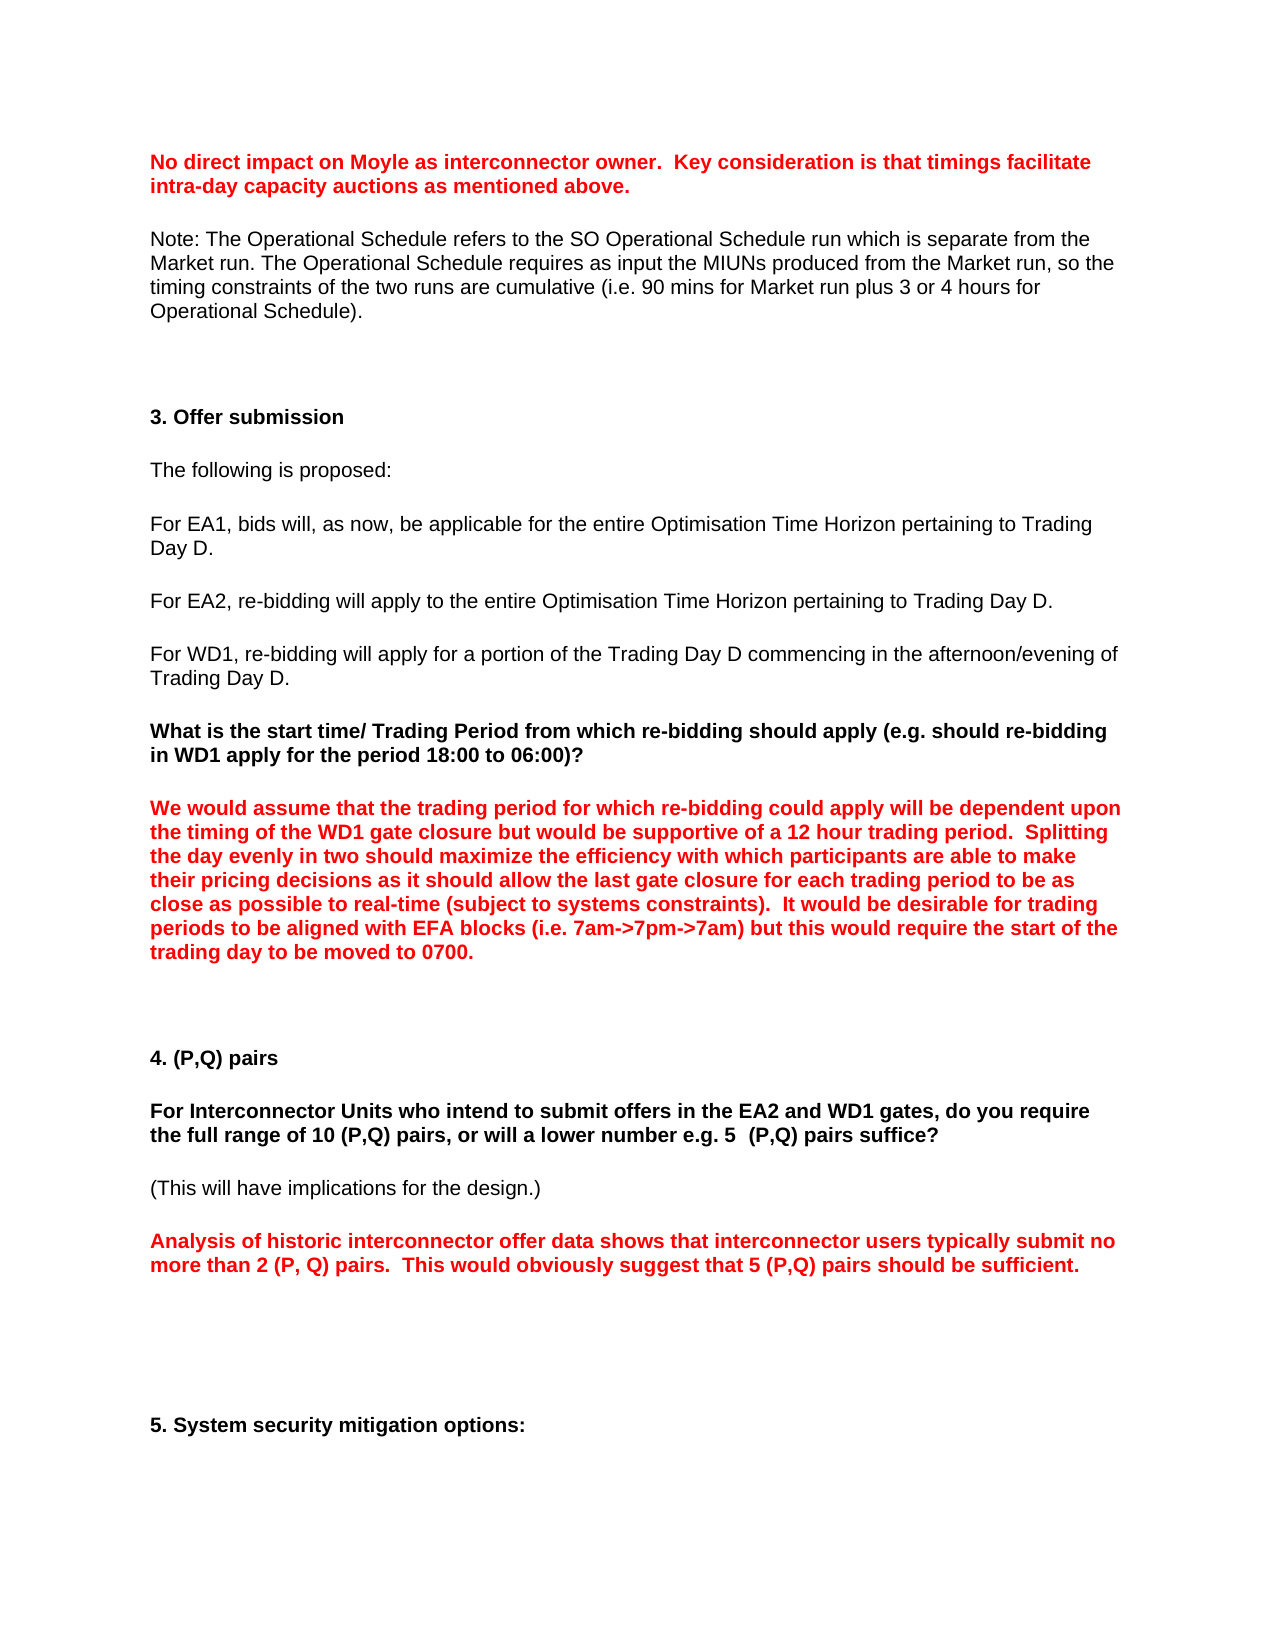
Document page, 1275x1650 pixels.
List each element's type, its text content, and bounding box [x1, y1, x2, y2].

text What is the start time/ Trading Period from which re-bidding should apply (e.g. should re-bidding in WD1 apply for the period 18:00 to 06:00)? [150, 719, 1125, 767]
text Analysis of historic interconnector offer data shows that interconnector users typically submit no more than 2 (P, Q) pairs. This would obviously suggest that 5 (P,Q) pairs should be sufficient. [150, 1229, 1125, 1277]
text For EA2, re-bidding will apply to the entire Optimisation Time Horizon pertaining to Trading Day D. [150, 588, 1125, 612]
text For EA1, bids will, as now, be applicable for the entire Optimisation Time Horizon pertaining to Trading Day D. [150, 511, 1125, 559]
text 4. (P,Q) pairs [150, 1046, 1125, 1070]
text (This will have implications for the design.) [150, 1176, 1125, 1200]
text The following is proposed: [150, 458, 1125, 482]
text For WD1, re-bidding will apply for a portion of the Trading Day D commencing in the afternoon/evening of Trading Day D. [150, 642, 1125, 689]
text Note: The Operational Schedule refers to the SO Operational Schedule run which is separate from the Market run. The Operational Schedule requires as input the MIUNs produced from the Market run, so the timing constraints of the two runs are cumulative (i.e. 90 mins for Market run plus 3 or 4 hours for Operational Schedule). [150, 227, 1125, 323]
text No direct impact on Moyle as interconnector owner. Key consideration is that timings facilitate intra-day capacity auctions as mentioned above. [150, 150, 1125, 198]
text We would assume that the trading period for which re-bidding could apply will be dependent upon the timing of the WD1 gate closure but would be supportive of a 12 hour trading period. Splitting the day evenly in two should maximize the efficiency with which participants are able to make their pricing decisions as it should allow the last gate closure for each trading period to be as close as possible to real-time (subject to systems constraints). It would be desirable for trading periods to be aligned with EFA blocks (i.e. 7am->7pm->7am) but this would require the start of the trading day to be moved to 0700. [150, 796, 1125, 963]
text 3. Offer submission [150, 405, 1125, 429]
text 5. System security mitigation options: [150, 1412, 1125, 1436]
text For Interconnector Units who intend to submit offers in the EA2 and WD1 gates, do you require the full range of 10 (P,Q) pairs, or will a lower number e.g. 5 (P,Q) pairs suffice? [150, 1099, 1125, 1147]
